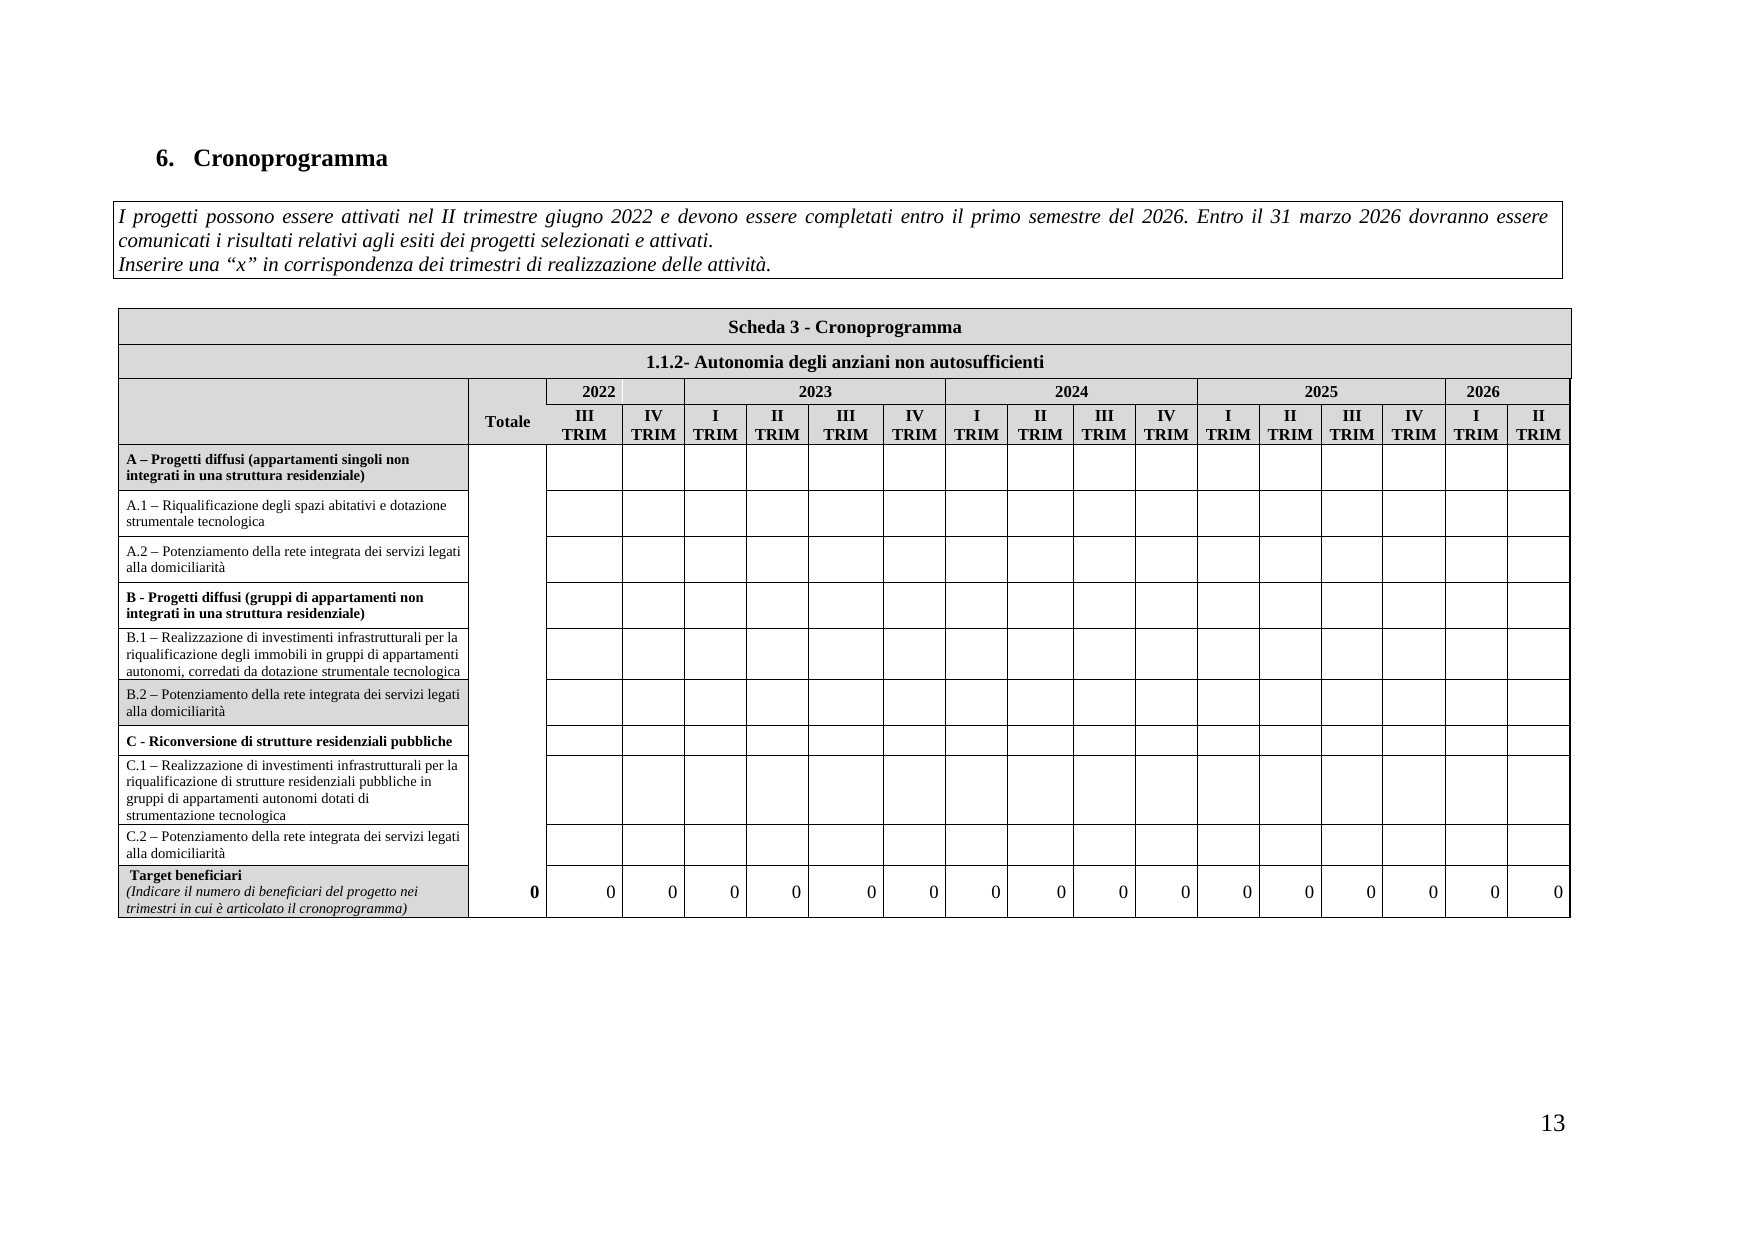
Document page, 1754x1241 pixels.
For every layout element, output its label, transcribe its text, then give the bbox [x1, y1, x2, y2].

table_cell 0 [1008, 866, 1073, 917]
table_cell [547, 629, 622, 679]
table_cell II TRIM [1508, 405, 1569, 444]
table_cell [884, 629, 945, 679]
table_cell A.1 – Riqualificazione degli spazi abitativi e dotazione strumentale tecnologica [119, 491, 468, 536]
table_cell [809, 825, 883, 865]
table_cell III TRIM [546, 405, 622, 444]
table_cell [747, 537, 808, 582]
table_cell [747, 680, 808, 725]
table_cell I TRIM [685, 405, 746, 444]
table_cell III TRIM [1074, 405, 1135, 444]
table_cell 2025 [1198, 379, 1445, 404]
table_cell [1198, 629, 1259, 679]
table_cell Totale [469, 379, 546, 444]
table_cell [884, 726, 945, 755]
table_cell [1446, 680, 1507, 725]
table_cell [1508, 825, 1569, 865]
text I progetti possono essere attivati nel II trimestre giugno 2022 e devono essere completati entro il primo semestre del 2026. Entro il 31 marzo 2026 dovranno essere comunicati i risultati relativi agli esiti dei progetti selezionati e attivati. [114, 202, 1562, 249]
table_cell [1198, 583, 1259, 628]
table_cell [809, 583, 883, 628]
table_cell 2023 [685, 379, 945, 404]
table_cell [623, 825, 684, 865]
table_cell [884, 491, 945, 536]
table_cell [1508, 726, 1569, 755]
table_cell [1383, 491, 1445, 536]
table_cell [946, 825, 1007, 865]
table_cell [1446, 825, 1507, 865]
table_cell [1446, 445, 1507, 490]
table_cell [1383, 756, 1445, 823]
table_cell [747, 726, 808, 755]
table_cell [1322, 537, 1382, 582]
table_cell [1008, 726, 1073, 755]
table_cell [1446, 726, 1507, 755]
table_cell [1507, 379, 1569, 404]
table_cell [946, 583, 1007, 628]
table_cell 0 [469, 865, 546, 917]
table_header Scheda 3 - Cronoprogramma [119, 309, 1571, 344]
table_cell [747, 825, 808, 865]
table_cell [1446, 756, 1507, 823]
table_cell [1383, 629, 1445, 679]
table_cell [1074, 445, 1135, 490]
table_cell [946, 726, 1007, 755]
table_cell [547, 756, 622, 823]
table_cell [809, 726, 883, 755]
table_cell [747, 491, 808, 536]
table_cell 0 [547, 866, 622, 917]
table_cell [547, 825, 622, 865]
table_cell [1198, 825, 1259, 865]
table_cell [547, 537, 622, 582]
table_cell [809, 756, 883, 823]
table_cell A.2 – Potenziamento della rete integrata dei servizi legati alla domiciliarità [119, 537, 468, 582]
table_cell [747, 629, 808, 679]
table_cell [1322, 825, 1382, 865]
table_cell IV TRIM [1136, 405, 1197, 444]
table_cell [747, 583, 808, 628]
table_cell [685, 756, 746, 823]
table_cell [884, 756, 945, 823]
table_cell [547, 445, 622, 490]
table_cell [685, 583, 746, 628]
table_cell [1508, 491, 1569, 536]
table_cell [685, 825, 746, 865]
table_cell [1136, 491, 1197, 536]
table_cell 0 [1136, 866, 1197, 917]
table_cell [1383, 583, 1445, 628]
table_cell [1136, 825, 1197, 865]
table_cell [1446, 629, 1507, 679]
table_cell [1322, 726, 1382, 755]
table_cell 0 [884, 866, 945, 917]
table_cell [1008, 629, 1073, 679]
table_cell [884, 537, 945, 582]
table_cell II TRIM [1260, 405, 1321, 444]
table_cell [1008, 825, 1073, 865]
table_cell [1074, 726, 1135, 755]
table_cell [1136, 629, 1197, 679]
table_cell [547, 680, 622, 725]
table_cell [1508, 680, 1569, 725]
table_cell [623, 629, 684, 679]
table_cell [884, 583, 945, 628]
table_cell [747, 756, 808, 823]
table_cell III TRIM [809, 405, 883, 444]
table_cell [623, 445, 684, 490]
table_cell [1383, 680, 1445, 725]
table_cell [884, 825, 945, 865]
table_cell [685, 680, 746, 725]
table_cell [623, 680, 684, 725]
table_cell [1446, 583, 1507, 628]
table_cell [809, 680, 883, 725]
table_cell [1136, 680, 1197, 725]
table_cell [1136, 537, 1197, 582]
table_cell I TRIM [946, 405, 1007, 444]
table_cell [1074, 680, 1135, 725]
table_cell 0 [1198, 866, 1259, 917]
table_cell [1008, 445, 1073, 490]
table_cell [1198, 680, 1259, 725]
table_cell 2024 [946, 379, 1197, 404]
table_cell 0 [1446, 866, 1507, 917]
table_cell [1198, 726, 1259, 755]
table_cell B.1 – Realizzazione di investimenti infrastrutturali per la riqualificazione degli immobili in gruppi di appartamenti autonomi, corredati da dotazione strumentale tecnologica [119, 629, 468, 679]
table_cell [623, 583, 684, 628]
table_cell [1383, 537, 1445, 582]
subtitle Cronoprogramma [156, 143, 1565, 172]
table_cell [685, 491, 746, 536]
table_cell [685, 445, 746, 490]
table_cell IV TRIM [1383, 405, 1445, 444]
table_cell C.2 – Potenziamento della rete integrata dei servizi legati alla domiciliarità [119, 825, 468, 865]
table_cell III TRIM [1322, 405, 1382, 444]
table_cell [1260, 629, 1321, 679]
table_cell 0 [685, 866, 746, 917]
table_cell [547, 491, 622, 536]
table_cell 0 [1260, 866, 1321, 917]
table_cell [1136, 726, 1197, 755]
table_cell [1260, 825, 1321, 865]
table_cell II TRIM [1008, 405, 1073, 444]
table_cell [1198, 445, 1259, 490]
table_cell I TRIM [1446, 405, 1507, 444]
table_cell [946, 537, 1007, 582]
text Inserire una “x” in corrispondenza dei trimestri di realizzazione delle attività. [114, 249, 1562, 278]
table_cell [809, 491, 883, 536]
table_cell 0 [1383, 866, 1445, 917]
table_cell [1198, 756, 1259, 823]
table_cell [1198, 537, 1259, 582]
table_cell [1260, 491, 1321, 536]
table_cell [1198, 491, 1259, 536]
table_cell [1008, 537, 1073, 582]
table_cell [685, 726, 746, 755]
table_cell [1322, 583, 1382, 628]
table_cell [1260, 537, 1321, 582]
table_cell [1260, 756, 1321, 823]
table_cell [1008, 491, 1073, 536]
table_cell [119, 379, 468, 444]
table_cell [884, 445, 945, 490]
table_cell [1383, 726, 1445, 755]
table_cell [623, 537, 684, 582]
table_cell [1074, 825, 1135, 865]
table_cell [1383, 825, 1445, 865]
table_cell 0 [1074, 866, 1135, 917]
table_cell [1322, 756, 1382, 823]
table_cell C.1 – Realizzazione di investimenti infrastrutturali per la riqualificazione di strutture residenziali pubbliche in gruppi di appartamenti autonomi dotati di strumentazione tecnologica [119, 756, 468, 823]
table_cell [547, 726, 622, 755]
table_cell [1322, 445, 1382, 490]
table_cell 2022 [547, 379, 622, 404]
table_cell [1508, 629, 1569, 679]
table_cell [685, 537, 746, 582]
table_cell 0 [1508, 866, 1569, 917]
table_cell 0 [946, 866, 1007, 917]
table_cell [623, 379, 684, 404]
table_cell [1136, 583, 1197, 628]
table_cell [946, 491, 1007, 536]
table_cell B.2 – Potenziamento della rete integrata dei servizi legati alla domiciliarità [119, 680, 468, 725]
table_cell 0 [623, 866, 684, 917]
table_cell B - Progetti diffusi (gruppi di appartamenti non integrati in una struttura residenziale) [119, 583, 468, 628]
table_cell [809, 537, 883, 582]
table_cell C - Riconversione di strutture residenziali pubbliche [119, 726, 468, 755]
table_cell [1508, 537, 1569, 582]
table_cell Target beneficiari (Indicare il numero di beneficiari del progetto nei trimestri in cui è articolato il cronoprogramma) [119, 866, 468, 917]
table_cell IV TRIM [623, 405, 684, 444]
table_cell [1074, 583, 1135, 628]
table_cell [1074, 756, 1135, 823]
table_cell [1322, 491, 1382, 536]
table_cell 0 [1322, 866, 1382, 917]
table_cell [1508, 756, 1569, 823]
table_cell 0 [809, 866, 883, 917]
table_cell [1136, 756, 1197, 823]
table_cell [1508, 583, 1569, 628]
table_cell [623, 491, 684, 536]
table_cell [1136, 445, 1197, 490]
table_cell [1008, 756, 1073, 823]
table_cell [946, 756, 1007, 823]
table_cell [1322, 680, 1382, 725]
table_cell [1008, 680, 1073, 725]
table_cell [469, 445, 546, 865]
table_cell [946, 629, 1007, 679]
table_cell [685, 629, 746, 679]
table_cell [946, 445, 1007, 490]
table_cell [1074, 629, 1135, 679]
table_cell [1446, 537, 1507, 582]
table_cell A – Progetti diffusi (appartamenti singoli non integrati in una struttura residenziale) [119, 445, 468, 490]
table_cell [1260, 726, 1321, 755]
table_cell [884, 680, 945, 725]
table_cell [747, 445, 808, 490]
table_cell [809, 629, 883, 679]
table_cell [547, 583, 622, 628]
table_cell 2026 [1446, 379, 1507, 404]
table_cell [623, 726, 684, 755]
table_cell [1322, 629, 1382, 679]
table_cell IV TRIM [884, 405, 945, 444]
table_cell 1.1.2- Autonomia degli anziani non autosufficienti [119, 345, 1571, 378]
table_cell [1260, 680, 1321, 725]
table_cell [809, 445, 883, 490]
table_cell [1446, 491, 1507, 536]
table_cell [1383, 445, 1445, 490]
table_cell [1260, 583, 1321, 628]
table_cell [1260, 445, 1321, 490]
table_cell [1074, 537, 1135, 582]
table_cell II TRIM [747, 405, 808, 444]
table_cell [946, 680, 1007, 725]
table_cell [1074, 491, 1135, 536]
table_cell [1008, 583, 1073, 628]
table_cell [623, 756, 684, 823]
table_cell I TRIM [1198, 405, 1259, 444]
table_cell [1508, 445, 1569, 490]
table_cell 0 [747, 866, 808, 917]
